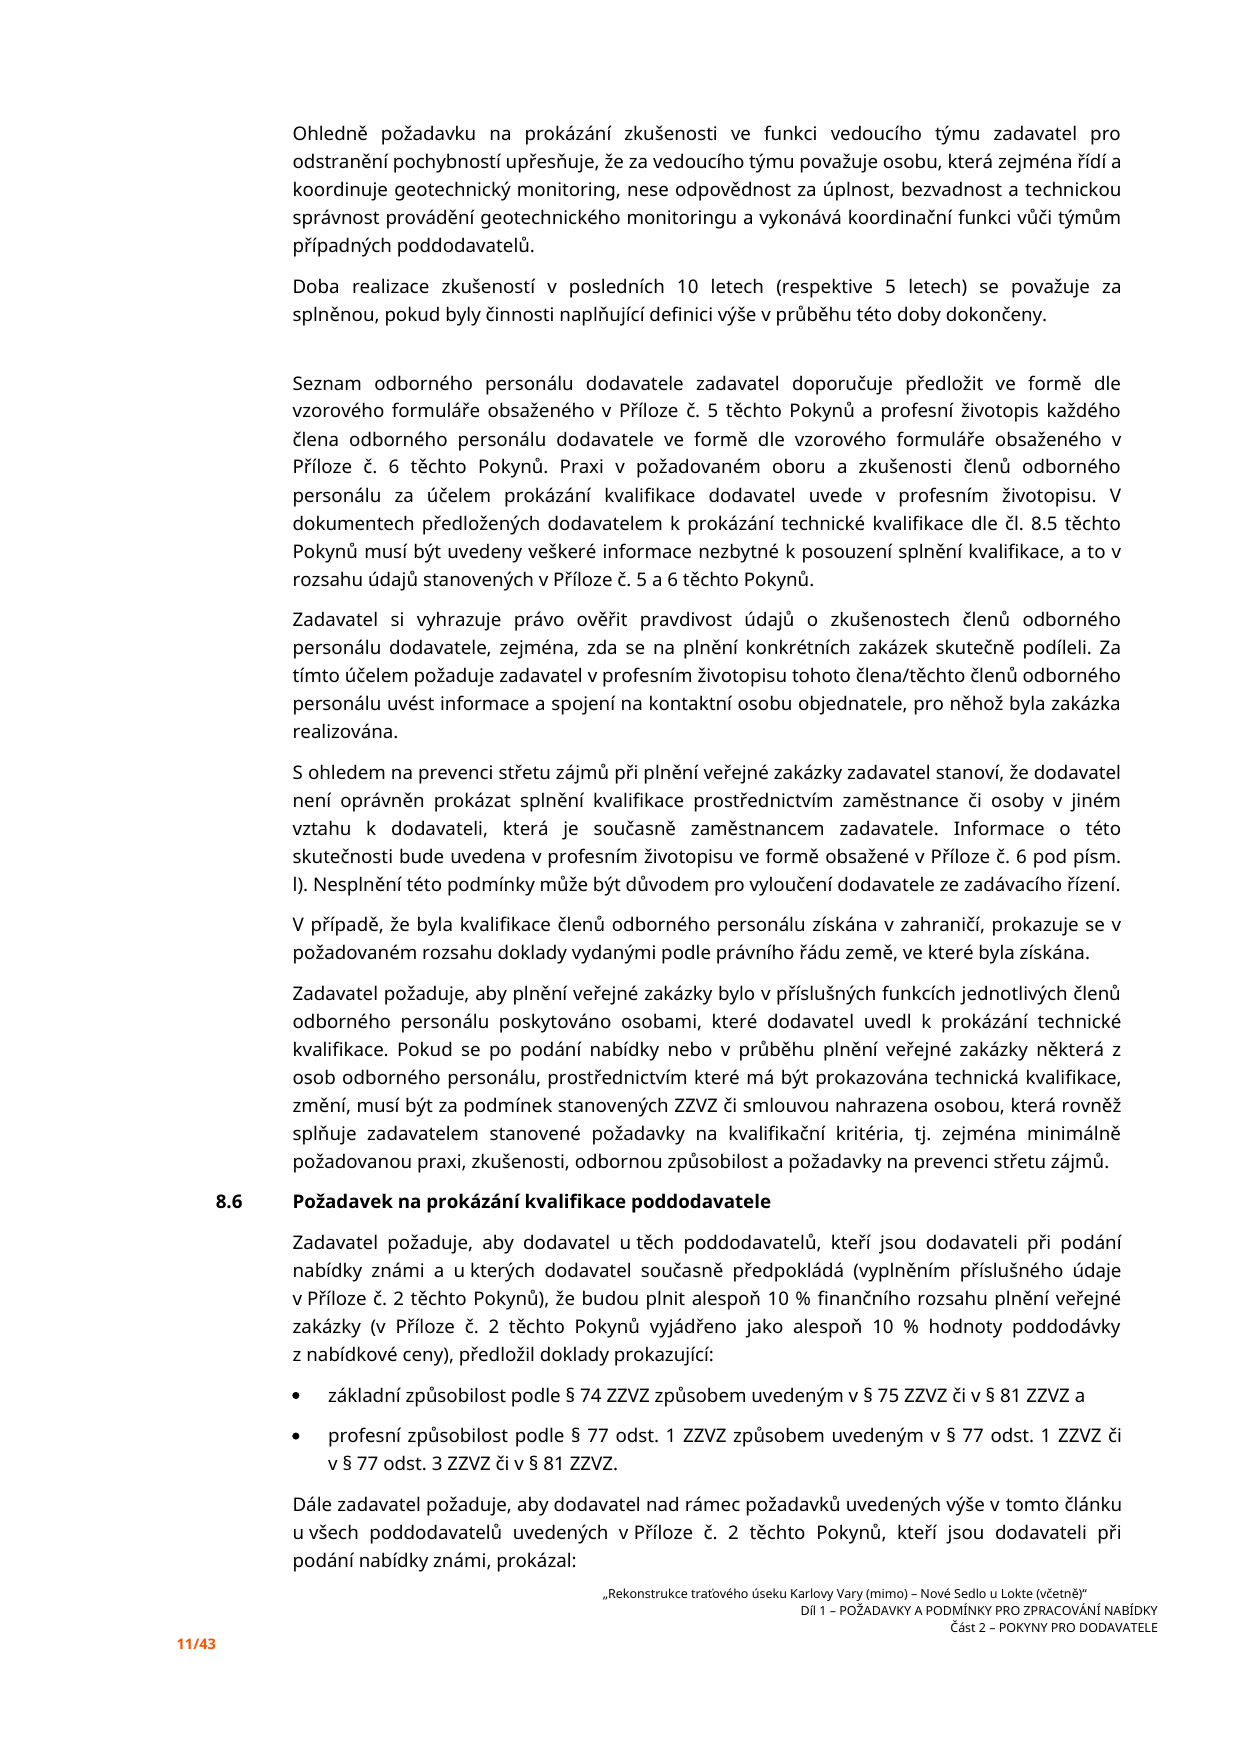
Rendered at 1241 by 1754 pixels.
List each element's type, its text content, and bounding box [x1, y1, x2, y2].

text Požadavek na prokázání kvalifikace poddodavatele [216, 1189, 1122, 1214]
text V případě, že byla kvalifikace členů odborného personálu získána v zahraničí, prokazuje se v požadovaném rozsahu doklady vydanými podle právního řádu země, ve které byla získána. [292, 912, 1122, 965]
text Zadavatel požaduje, aby dodavatel u těch poddodavatelů, kteří jsou dodavateli při podání nabídky známi a u kterých dodavatel současně předpokládá (vyplněním příslušného údaje v Příloze č. 2 těchto Pokynů), že budou plnit alespoň 10 % finančního rozsahu plnění veřejné zakázky (v Příloze č. 2 těchto Pokynů vyjádřeno jako alespoň 10 % hodnoty poddodávky z nabídkové ceny), předložil doklady prokazující: [292, 1229, 1122, 1367]
text Ohledně požadavku na prokázání zkušenosti ve funkci vedoucího týmu zadavatel pro odstranění pochybností upřesňuje, že za vedoucího týmu považuje osobu, která zejména řídí a koordinuje geotechnický monitoring, nese odpovědnost za úplnost, bezvadnost a technickou správnost provádění geotechnického monitoringu a vykonává koordinační funkci vůči týmům případných poddodavatelů. [292, 121, 1122, 258]
text základní způsobilost podle § 74 ZZVZ způsobem uvedeným v § 75 ZZVZ či v § 81 ZZVZ a [292, 1382, 1122, 1407]
text Zadavatel si vyhrazuje právo ověřit pravdivost údajů o zkušenostech členů odborného personálu dodavatele, zejména, zda se na plnění konkrétních zakázek skutečně podíleli. Za tímto účelem požaduje zadavatel v profesním životopisu tohoto člena/těchto členů odborného personálu uvést informace a spojení na kontaktní osobu objednatele, pro něhož byla zakázka realizována. [292, 606, 1122, 744]
text S ohledem na prevenci střetu zájmů při plnění veřejné zakázky zadavatel stanoví, že dodavatel není oprávněn prokázat splnění kvalifikace prostřednictvím zaměstnance či osoby v jiném vztahu k dodavateli, která je současně zaměstnancem zadavatele. Informace o této skutečnosti bude uvedena v profesním životopisu ve formě obsažené v Příloze č. 6 pod písm. l). Nesplnění této podmínky může být důvodem pro vyloučení dodavatele ze zadávacího řízení. [292, 759, 1122, 897]
text Doba realizace zkušeností v posledních 10 letech (respektive 5 letech) se považuje za splněnou, pokud byly činnosti naplňující definici výše v průběhu této doby dokončeny. [292, 273, 1122, 327]
text profesní způsobilost podle § 77 odst. 1 ZZVZ způsobem uvedeným v § 77 odst. 1 ZZVZ či v § 77 odst. 3 ZZVZ či v § 81 ZZVZ. [292, 1422, 1122, 1476]
text Dále zadavatel požaduje, aby dodavatel nad rámec požadavků uvedených výše v tomto článku u všech poddodavatelů uvedených v Příloze č. 2 těchto Pokynů, kteří jsou dodavateli při podání nabídky známi, prokázal: [292, 1491, 1122, 1573]
text Zadavatel požaduje, aby plnění veřejné zakázky bylo v příslušných funkcích jednotlivých členů odborného personálu poskytováno osobami, které dodavatel uvedl k prokázání technické kvalifikace. Pokud se po podání nabídky nebo v průběhu plnění veřejné zakázky některá z osob odborného personálu, prostřednictvím které má být prokazována technická kvalifikace, změní, musí být za podmínek stanovených ZZVZ či smlouvou nahrazena osobou, která rovněž splňuje zadavatelem stanovené požadavky na kvalifikační kritéria, tj. zejména minimálně požadovanou praxi, zkušenosti, odbornou způsobilost a požadavky na prevenci střetu zájmů. [292, 980, 1122, 1174]
text Seznam odborného personálu dodavatele zadavatel doporučuje předložit ve formě dle vzorového formuláře obsaženého v Příloze č. 5 těchto Pokynů a profesní životopis každého člena odborného personálu dodavatele ve formě dle vzorového formuláře obsaženého v Příloze č. 6 těchto Pokynů. Praxi v požadovaném oboru a zkušenosti členů odborného personálu za účelem prokázání kvalifikace dodavatel uvede v profesním životopisu. V dokumentech předložených dodavatelem k prokázání technické kvalifikace dle čl. 8.5 těchto Pokynů musí být uvedeny veškeré informace nezbytné k posouzení splnění kvalifikace, a to v rozsahu údajů stanovených v Příloze č. 5 a 6 těchto Pokynů. [292, 370, 1122, 591]
